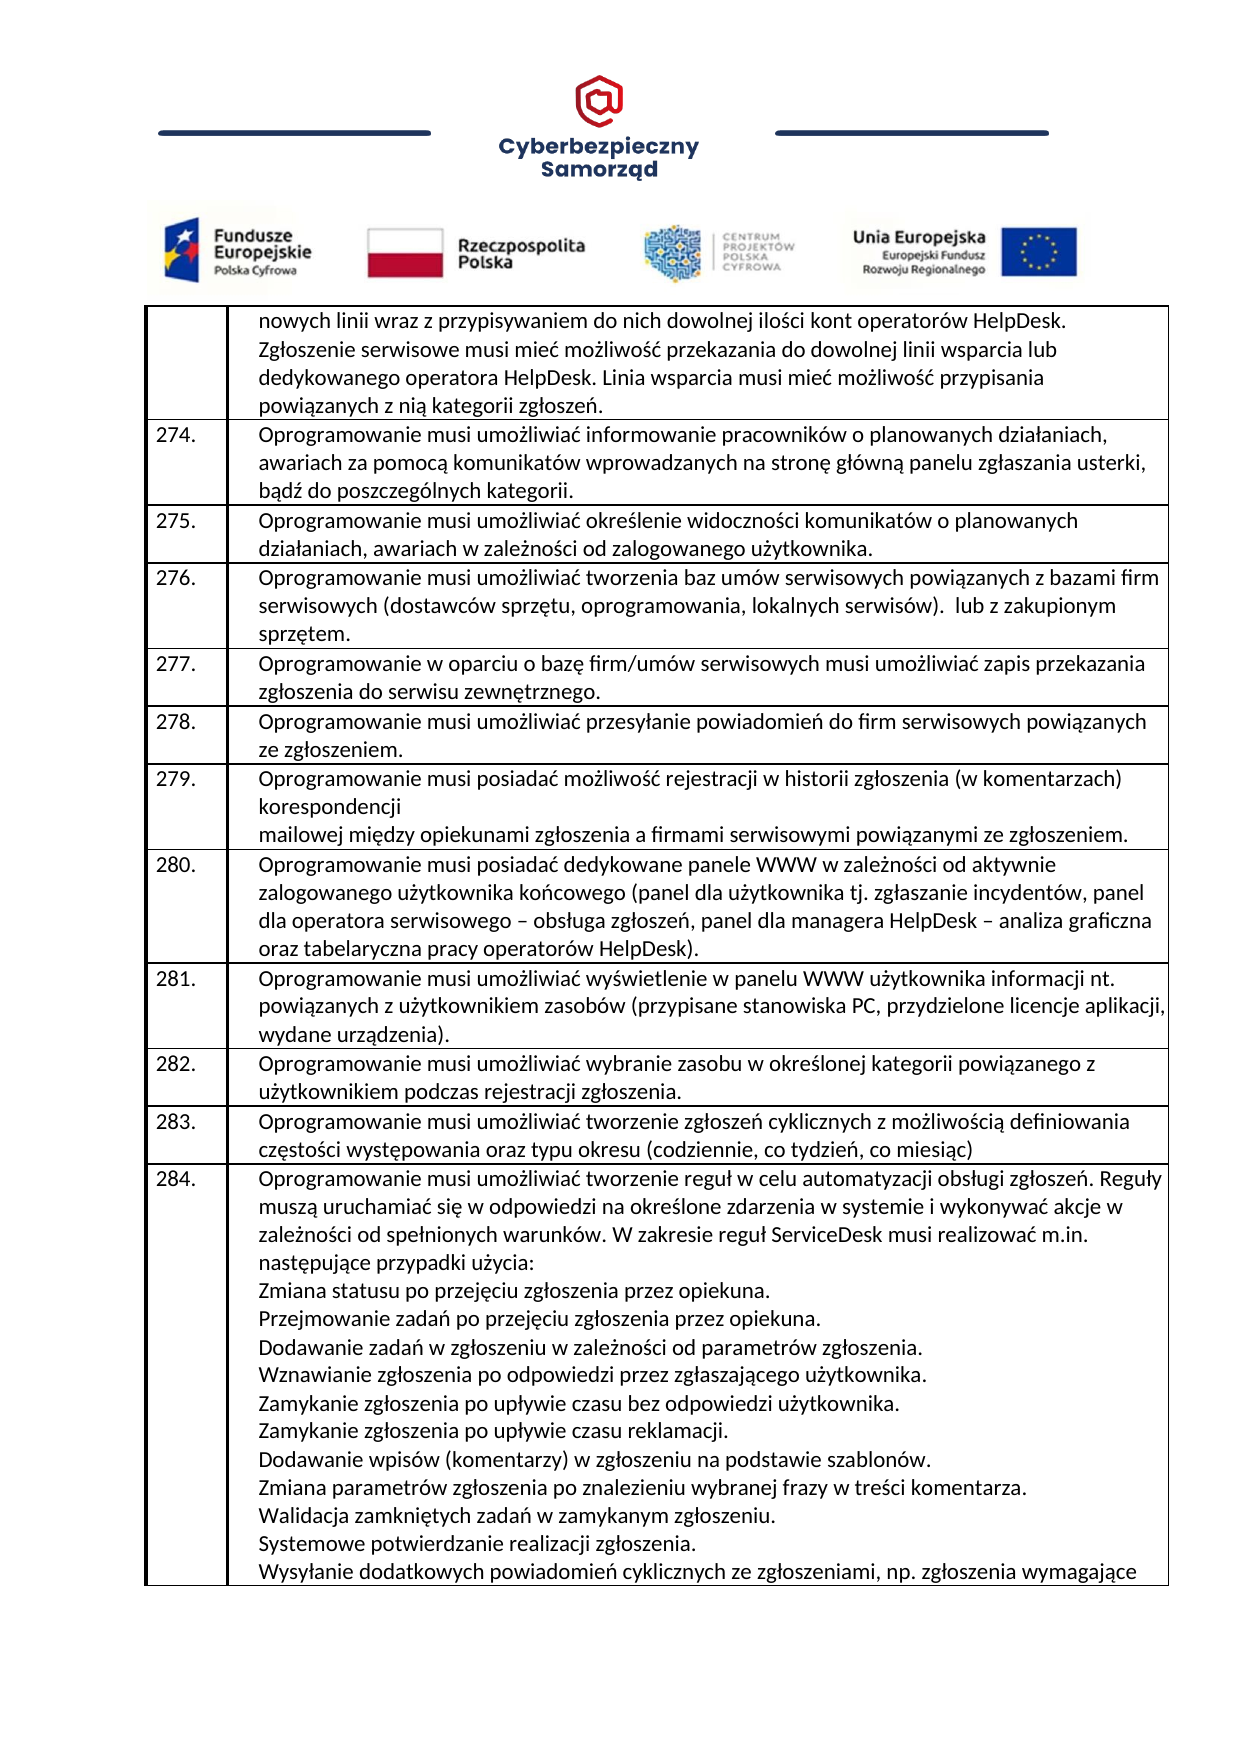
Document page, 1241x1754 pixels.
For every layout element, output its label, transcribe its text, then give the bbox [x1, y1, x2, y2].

table_cell [148, 850, 226, 962]
table_cell Oprogramowanie w oparciu o bazę firm/umów serwisowych musi umożliwiać zapis przekazania zgłoszenia do serwisu zewnętrznego. [229, 649, 1168, 705]
picture [775, 130, 1049, 136]
table_cell Oprogramowanie musi posiadać możliwość rejestracji w historii zgłoszenia (w komentarzach) korespondencji mailowej między opiekunami zgłoszenia a firmami serwisowymi powiązanymi ze zgłoszeniem. [229, 765, 1168, 848]
table_cell [148, 564, 226, 648]
picture [499, 75, 699, 181]
table_cell [148, 1165, 226, 1585]
table_cell [148, 1107, 226, 1163]
table_cell [148, 307, 226, 419]
table_cell [148, 649, 226, 705]
table_cell Oprogramowanie musi posiadać dedykowane panele WWW w zależności od aktywnie zalogowanego użytkownika końcowego (panel dla użytkownika tj. zgłaszanie incydentów, panel dla operatora serwisowego – obsługa zgłoszeń, panel dla managera HelpDesk – analiza graficzna oraz tabelaryczna pracy operatorów HelpDesk). [229, 850, 1168, 962]
table_cell [148, 707, 226, 763]
table_cell Oprogramowanie musi umożliwiać tworzenia baz umów serwisowych powiązanych z bazami firm serwisowych (dostawców sprzętu, oprogramowania, lokalnych serwisów). lub z zakupionym sprzętem. [229, 564, 1168, 648]
table_cell Oprogramowanie musi umożliwiać informowanie pracowników o planowanych działaniach, awariach za pomocą komunikatów wprowadzanych na stronę główną panelu zgłaszania usterki, bądź do poszczególnych kategorii. [229, 420, 1168, 504]
table_cell Oprogramowanie musi umożliwiać wybranie zasobu w określonej kategorii powiązanego z użytkownikiem podczas rejestracji zgłoszenia. [229, 1049, 1168, 1105]
picture [158, 130, 431, 136]
table_cell [148, 1049, 226, 1105]
table_cell Oprogramowanie musi umożliwiać przesyłanie powiadomień do firm serwisowych powiązanych ze zgłoszeniem. [229, 707, 1168, 763]
table_cell [148, 420, 226, 504]
table_cell Oprogramowanie musi umożliwiać tworzenie zgłoszeń cyklicznych z możliwością definiowania częstości występowania oraz typu okresu (codziennie, co tydzień, co miesiąc) [229, 1107, 1168, 1163]
table_cell Oprogramowanie musi umożliwiać określenie widoczności komunikatów o planowanych działaniach, awariach w zależności od zalogowanego użytkownika. [229, 506, 1168, 562]
table_cell [148, 506, 226, 562]
table_cell [148, 964, 226, 1048]
table_cell [148, 765, 226, 848]
table_cell Oprogramowanie musi umożliwiać wyświetlenie w panelu WWW użytkownika informacji nt. powiązanych z użytkownikiem zasobów (przypisane stanowiska PC, przydzielone licencje aplikacji, wydane urządzenia). [229, 964, 1168, 1048]
picture [147, 200, 1093, 305]
